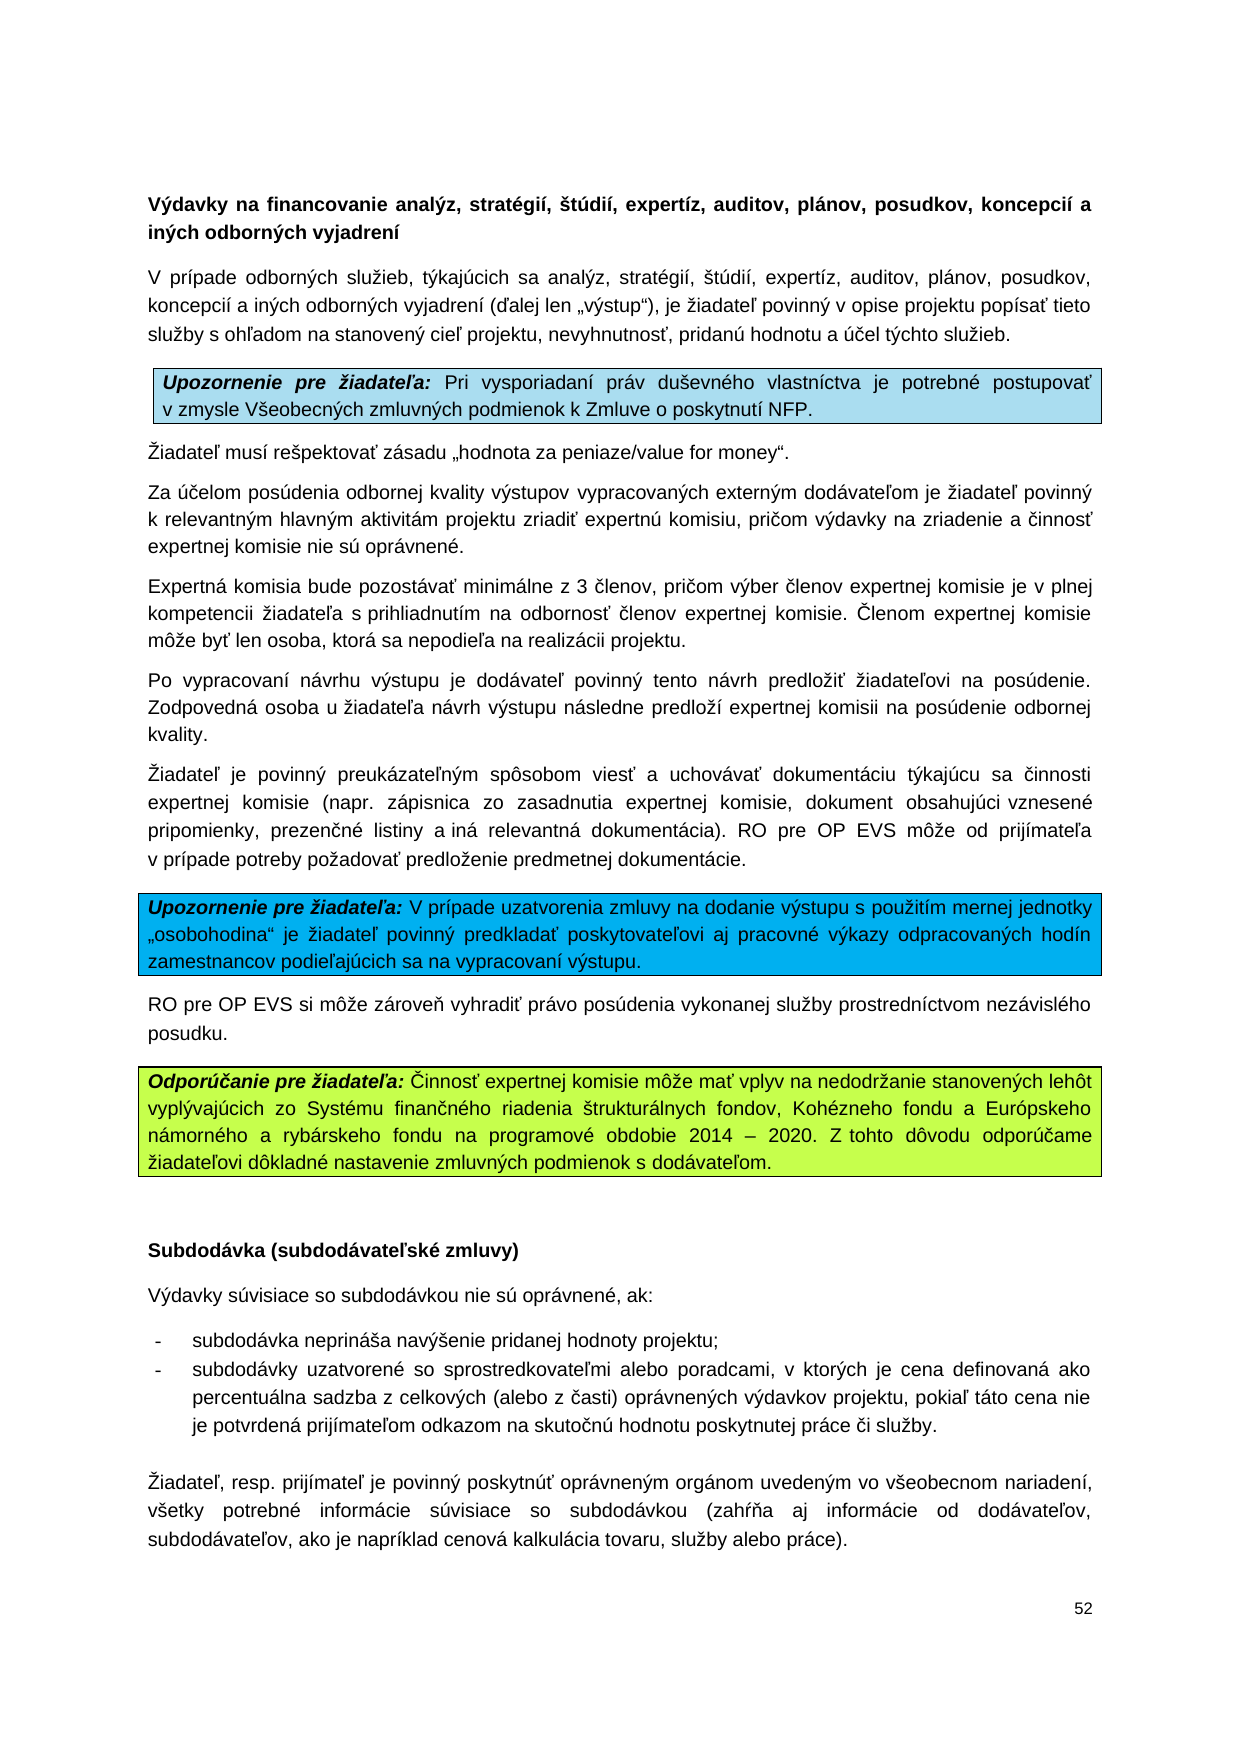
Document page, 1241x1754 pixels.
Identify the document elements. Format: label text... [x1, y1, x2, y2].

text Žiadateľ, resp. prijímateľ je povinný poskytnúť oprávneným orgánom uvedeným vo všeobecnom nariadení, všetky potrebné informácie súvisiace so subdodávkou (zahŕňa aj informácie od dodávateľov, subdodávateľov, ako je napríklad cenová kalkulácia tovaru, služby alebo práce). [148, 1471, 1092, 1550]
text RO pre OP EVS si môže zároveň vyhradiť právo posúdenia vykonanej služby prostredníctvom nezávislého posudku. [148, 993, 1092, 1044]
text Upozornenie pre žiadateľa: V prípade uzatvorenia zmluvy na dodanie výstupu s použitím mernej jednotky „osobohodina“ je žiadateľ povinný predkladať poskytovateľovi aj pracovné výkazy odpracovaných hodín zamestnancov podieľajúcich sa na vypracovaní výstupu. [139, 894, 1101, 975]
text Expertná komisia bude pozostávať minimálne z 3 členov, pričom výber členov expertnej komisie je v plnej kompetencii žiadateľa s prihliadnutím na odbornosť členov expertnej komisie. Členom expertnej komisie môže byť len osoba, ktorá sa nepodieľa na realizácii projektu. [148, 574, 1092, 652]
text V prípade odborných služieb, týkajúcich sa analýz, stratégií, štúdií, expertíz, auditov, plánov, posudkov, koncepcií a iných odborných vyjadrení (ďalej len „výstup“), je žiadateľ povinný v opise projektu popísať tieto služby s ohľadom na stanovený cieľ projektu, nevyhnutnosť, pridanú hodnotu a účel týchto služieb. [148, 266, 1092, 345]
list subdodávka neprináša navýšenie pridanej hodnoty projektu; [154, 1329, 1092, 1352]
text Žiadateľ je povinný preukázateľným spôsobom viesť a uchovávať dokumentáciu týkajúcu sa činnosti expertnej komisie (napr. zápisnica zo zasadnutia expertnej komisie, dokument obsahujúci vznesené pripomienky, prezenčné listiny a iná relevantná dokumentácia). RO pre OP EVS môže od prijímateľa v prípade potreby požadovať predloženie predmetnej dokumentácie. [148, 763, 1092, 870]
text Upozornenie pre žiadateľa: Pri vysporiadaní práv duševného vlastníctva je potrebné postupovať v zmysle Všeobecných zmluvných podmienok k Zmluve o poskytnutí NFP. [154, 369, 1101, 423]
text Odporúčanie pre žiadateľa: Činnosť expertnej komisie môže mať vplyv na nedodržanie stanovených lehôt vyplývajúcich zo Systému finančného riadenia štrukturálnych fondov, Kohézneho fondu a Európskeho námorného a rybárskeho fondu na programové obdobie 2014 – 2020. Z tohto dôvodu odporúčame žiadateľovi dôkladné nastavenie zmluvných podmienok s dodávateľom. [139, 1068, 1101, 1176]
text Výdavky súvisiace so subdodávkou nie sú oprávnené, ak: [148, 1284, 1092, 1307]
list subdodávky uzatvorené so sprostredkovateľmi alebo poradcami, v ktorých je cena definovaná ako percentuálna sadzba z celkových (alebo z časti) oprávnených výdavkov projektu, pokiaľ táto cena nie je potvrdená prijímateľom odkazom na skutočnú hodnotu poskytnutej práce či služby. [154, 1357, 1092, 1437]
text Za účelom posúdenia odbornej kvality výstupov vypracovaných externým dodávateľom je žiadateľ povinný k relevantným hlavným aktivitám projektu zriadiť expertnú komisiu, pričom výdavky na zriadenie a činnosť expertnej komisie nie sú oprávnené. [148, 481, 1092, 558]
text Výdavky na financovanie analýz, stratégií, štúdií, expertíz, auditov, plánov, posudkov, koncepcií a iných odborných vyjadrení [148, 193, 1092, 244]
text Žiadateľ musí rešpektovať zásadu „hodnota za peniaze/value for money“. [148, 441, 1092, 463]
text Po vypracovaní návrhu výstupu je dodávateľ povinný tento návrh predložiť žiadateľovi na posúdenie. Zodpovedná osoba u žiadateľa návrh výstupu následne predloží expertnej komisii na posúdenie odbornej kvality. [148, 669, 1092, 746]
text Subdodávka (subdodávateľské zmluvy) [148, 1239, 1092, 1262]
